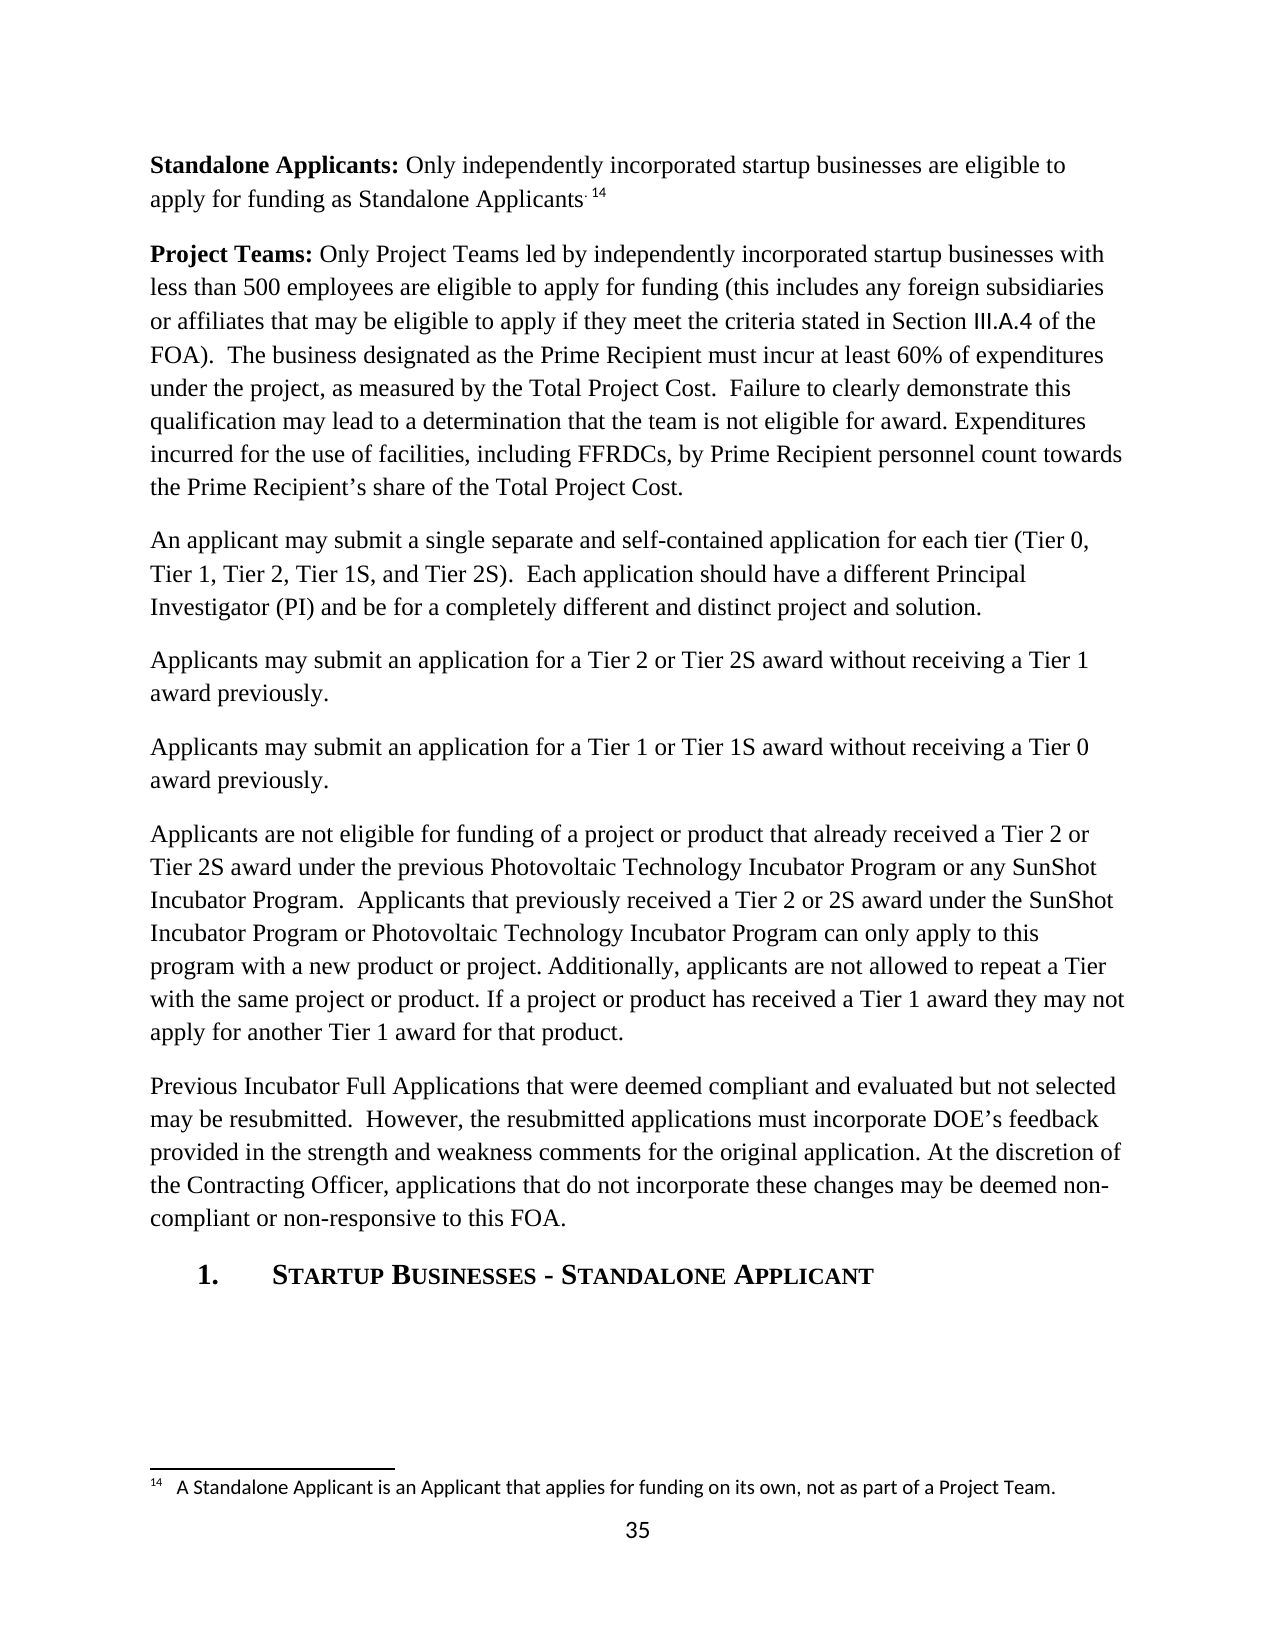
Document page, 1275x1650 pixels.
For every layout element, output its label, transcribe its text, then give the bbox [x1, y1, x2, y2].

text Standalone Applicants: Only independently incorporated startup businesses are eligible to apply for funding as Standalone Applicants. [150, 150, 1125, 213]
text Applicants are not eligible for funding of a project or product that already received a Tier 2 or Tier 2S award under the previous Photovoltaic Technology Incubator Program or any SunShot Incubator Program. Applicants that previously received a Tier 2 or 2S award under the SunShot Incubator Program or Photovoltaic Technology Incubator Program can only apply to this program with a new product or project. Additionally, applicants are not allowed to repeat a Tier with the same project or product. If a project or product has received a Tier 1 award they may not apply for another Tier 1 award for that product. [150, 819, 1125, 1046]
text Previous Incubator Full Applications that were deemed compliant and evaluated but not selected may be resubmitted. However, the resubmitted applications must incorporate DOE’s feedback provided in the strength and weakness comments for the original application. At the discretion of the Contracting Officer, applications that do not incorporate these changes may be deemed non-compliant or non-responsive to this FOA. [150, 1071, 1125, 1232]
text Applicants may submit an application for a Tier 2 or Tier 2S award without receiving a Tier 1 award previously. [150, 646, 1125, 707]
list Startup Businesses - Standalone Applicant [197, 1257, 1125, 1291]
text Applicants may submit an application for a Tier 1 or Tier 1S award without receiving a Tier 0 award previously. [150, 732, 1125, 794]
text Project Teams: Only Project Teams led by independently incorporated startup businesses with less than 500 employees are eligible to apply for funding (this includes any foreign subsidiaries or affiliates that may be eligible to apply if they meet the criteria stated in Section III.A.4 of the FOA). The business designated as the Prime Recipient must incur at least 60% of expenditures under the project, as measured by the Total Project Cost. Failure to clearly demonstrate this qualification may lead to a determination that the team is not eligible for award. Expenditures incurred for the use of facilities, including FFRDCs, by Prime Recipient personnel count towards the Prime Recipient’s share of the Total Project Cost. [150, 239, 1125, 501]
text An applicant may submit a single separate and self-contained application for each tier (Tier 0, Tier 1, Tier 2, Tier 1S, and Tier 2S). Each application should have a different Principal Investigator (PI) and be for a completely different and distinct project and solution. [150, 526, 1125, 620]
